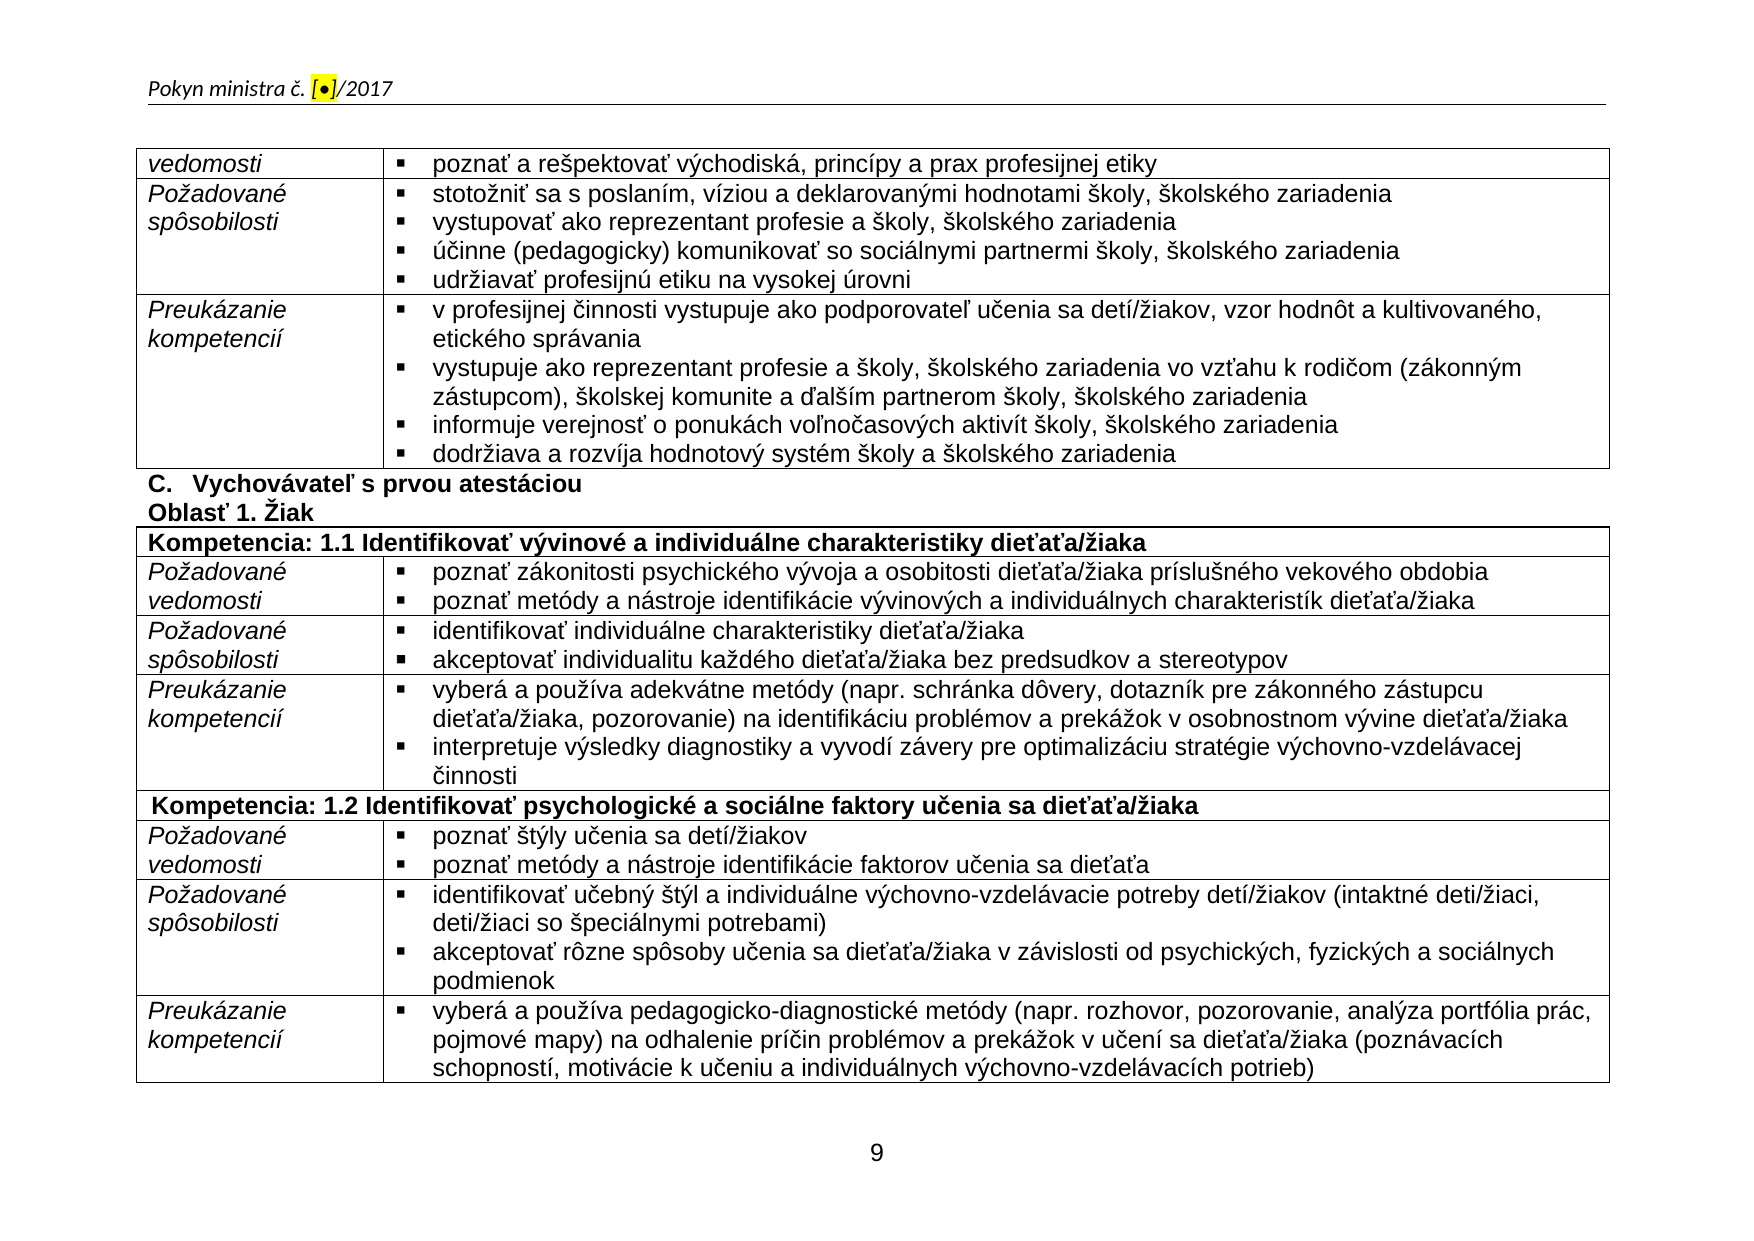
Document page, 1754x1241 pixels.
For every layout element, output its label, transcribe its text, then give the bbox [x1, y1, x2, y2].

table_cell stotožniť sa s poslaním, víziou a deklarovanými hodnotami školy, školského zariadenia vystupovať ako reprezentant profesie a školy, školského zariadenia účinne (pedagogicky) komunikovať so sociálnymi partnermi školy, školského zariadenia udržiavať profesijnú etiku na vysokej úrovni [384, 179, 1609, 294]
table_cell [384, 996, 1609, 1082]
table_cell Preukázanie kompetencií [137, 295, 383, 468]
table_cell Požadované spôsobilosti [137, 179, 383, 294]
table_cell Preukázanie kompetencií [137, 675, 383, 790]
table_cell Požadované vedomosti [137, 821, 383, 878]
table_header Kompetencia: 1.1 Identifikovať vývinové a individuálne charakteristiky dieťaťa/žiaka [137, 528, 1609, 556]
table_cell poznať štýly učenia sa detí/žiakov poznať metódy a nástroje identifikácie faktorov učenia sa dieťaťa [384, 821, 1609, 878]
table_cell Požadované spôsobilosti [137, 880, 383, 995]
table_cell vyberá a používa adekvátne metódy (napr. schránka dôvery, dotazník pre zákonného zástupcu dieťaťa/žiaka, pozorovanie) na identifikáciu problémov a prekážok v osobnostnom vývine dieťaťa/žiaka interpretuje výsledky diagnostiky a vyvodí závery pre optimalizáciu stratégie výchovno-vzdelávacej činnosti [384, 675, 1609, 790]
table_cell identifikovať učebný štýl a individuálne výchovno-vzdelávacie potreby detí/žiakov (intaktné deti/žiaci, deti/žiaci so špeciálnymi potrebami) akceptovať rôzne spôsoby učenia sa dieťaťa/žiaka v závislosti od psychických, fyzických a sociálnych podmienok [384, 880, 1609, 995]
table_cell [137, 149, 383, 177]
table_cell Požadované vedomosti [137, 557, 383, 615]
table_cell v profesijnej činnosti vystupuje ako podporovateľ učenia sa detí/žiakov, vzor hodnôt a kultivovaného, etického správania vystupuje ako reprezentant profesie a školy, školského zariadenia vo vzťahu k rodičom (zákonným zástupcom), školskej komunite a ďalším partnerom školy, školského zariadenia informuje verejnosť o ponukách voľnočasových aktivít školy, školského zariadenia dodržiava a rozvíja hodnotový systém školy a školského zariadenia [384, 295, 1609, 468]
table_cell Požadované spôsobilosti [137, 616, 383, 674]
table_cell Kompetencia: 1.2 Identifikovať psychologické a sociálne faktory učenia sa dieťaťa/žiaka [137, 791, 1609, 820]
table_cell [384, 149, 1609, 177]
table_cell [137, 996, 383, 1082]
table_cell identifikovať individuálne charakteristiky dieťaťa/žiaka akceptovať individualitu každého dieťaťa/žiaka bez predsudkov a stereotypov [384, 616, 1609, 674]
table_cell poznať zákonitosti psychického vývoja a osobitosti dieťaťa/žiaka príslušného vekového obdobia poznať metódy a nástroje identifikácie vývinových a individuálnych charakteristík dieťaťa/žiaka [384, 557, 1609, 615]
text Oblasť 1. Žiak [148, 498, 1606, 526]
list Vychovávateľ s prvou atestáciou [148, 469, 1606, 498]
